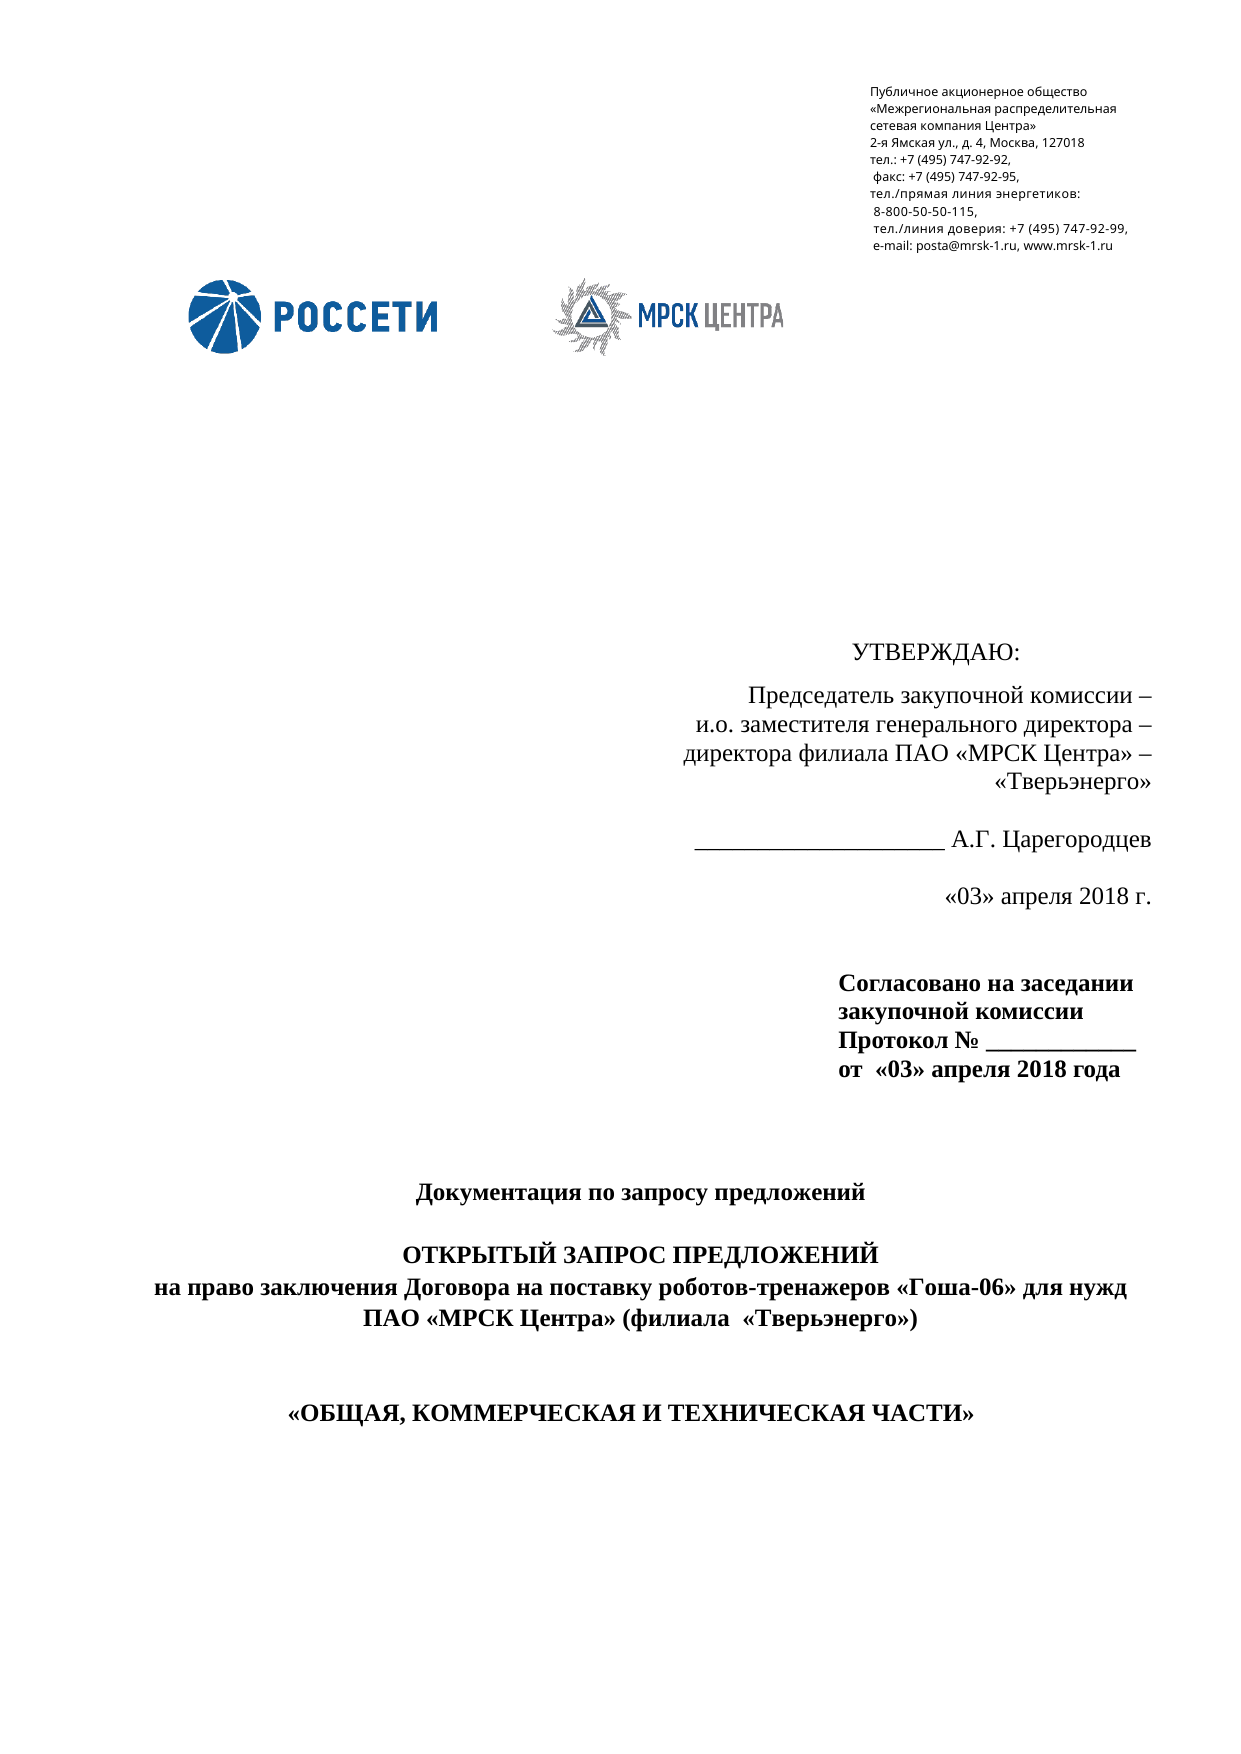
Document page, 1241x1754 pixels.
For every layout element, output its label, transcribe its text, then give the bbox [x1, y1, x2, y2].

text директора филиала ПАО «МРСК Центра» – [129, 738, 1152, 766]
text «03» апреля 2018 г. [720, 881, 1152, 910]
text «ОБЩАЯ, КОММЕРЧЕСКАЯ и техническая ЧАСТИ» [73, 1398, 1183, 1427]
text на право заключения Договора на поставку роботов-тренажеров «Гоша-06» для нужд ПАО «МРСК Центра» (филиала «Тверьэнерго») [129, 1272, 1152, 1332]
text УТВЕРЖДАЮ: [720, 637, 1152, 666]
text закупочной комиссии [838, 996, 1152, 1025]
text Председатель закупочной комиссии – [129, 680, 1152, 709]
picture [188, 278, 784, 356]
text ОТКРЫТЫЙ ЗАПРОС ПРЕДЛОЖЕНИЙ [129, 1240, 1152, 1269]
text Протокол № ____________ [838, 1025, 1152, 1054]
text и.о. заместителя генерального директора – [129, 709, 1152, 738]
text «Тверьэнерго» [129, 766, 1152, 795]
text от «03» апреля 2018 года [838, 1054, 1152, 1083]
text Документация по запросу предложений [129, 1177, 1152, 1206]
text ____________________ А.Г. Царегородцев [129, 824, 1152, 853]
text Согласовано на заседании [838, 968, 1152, 996]
